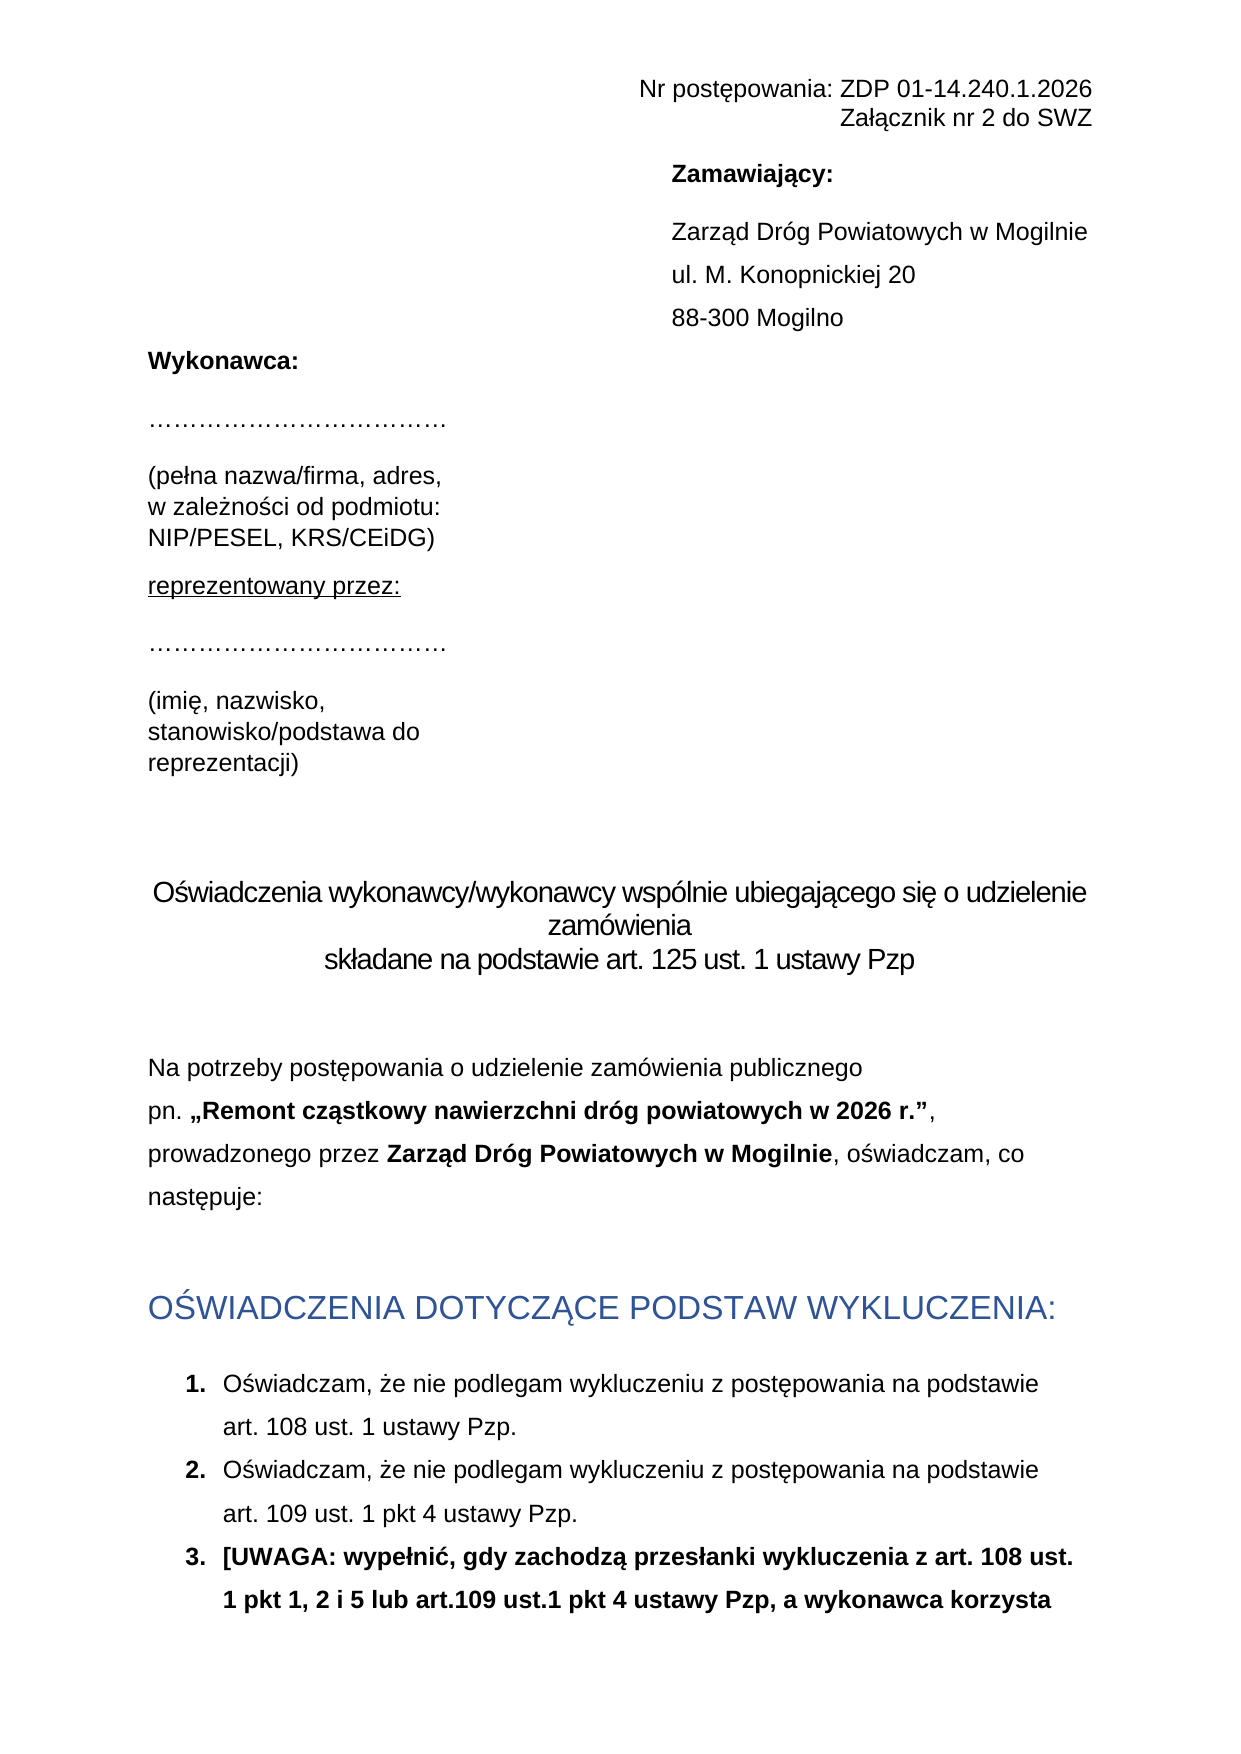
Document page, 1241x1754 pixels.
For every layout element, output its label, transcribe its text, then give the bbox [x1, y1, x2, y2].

text ul. M. Konopnickiej 20 [598, 260, 1093, 289]
title Oświadczenia wykonawcy/wykonawcy wspólnie ubiegającego się o udzielenie zamówienia [148, 875, 1093, 942]
text ……………………………… [148, 404, 472, 432]
text Na potrzeby postępowania o udzielenie zamówienia publicznego pn. „Remont cząstkowy nawierzchni dróg powiatowych w 2026 r.”, prowadzonego przez Zarząd Dróg Powiatowych w Mogilnie, oświadczam, co następuje: [148, 1053, 1093, 1211]
text Zamawiający: [598, 159, 1093, 188]
text 88-300 Mogilno [598, 303, 1093, 332]
title składane na podstawie art. 125 ust. 1 ustawy Pzp [148, 942, 1093, 976]
text reprezentowany przez: [148, 571, 1093, 600]
text Zarząd Dróg Powiatowych w Mogilnie [598, 217, 1093, 246]
text ……………………………… [148, 628, 472, 657]
list Oświadczam, że nie podlegam wykluczeniu z postępowania na podstawie art. 108 ust. 1 ustawy Pzp. [185, 1369, 1093, 1441]
subtitle OŚWIADCZENIA DOTYCZĄCE PODSTAW WYKLUCZENIA: [148, 1288, 1093, 1327]
list Oświadczam, że nie podlegam wykluczeniu z postępowania na podstawie art. 109 ust. 1 pkt 4 ustawy Pzp. [185, 1456, 1093, 1527]
text (imię, nazwisko, stanowisko/podstawa do reprezentacji) [148, 686, 472, 777]
text Wykonawca: [148, 346, 1093, 375]
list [185, 1542, 1093, 1614]
text (pełna nazwa/firma, adres, w zależności od podmiotu: NIP/PESEL, KRS/CEiDG) [148, 461, 472, 552]
